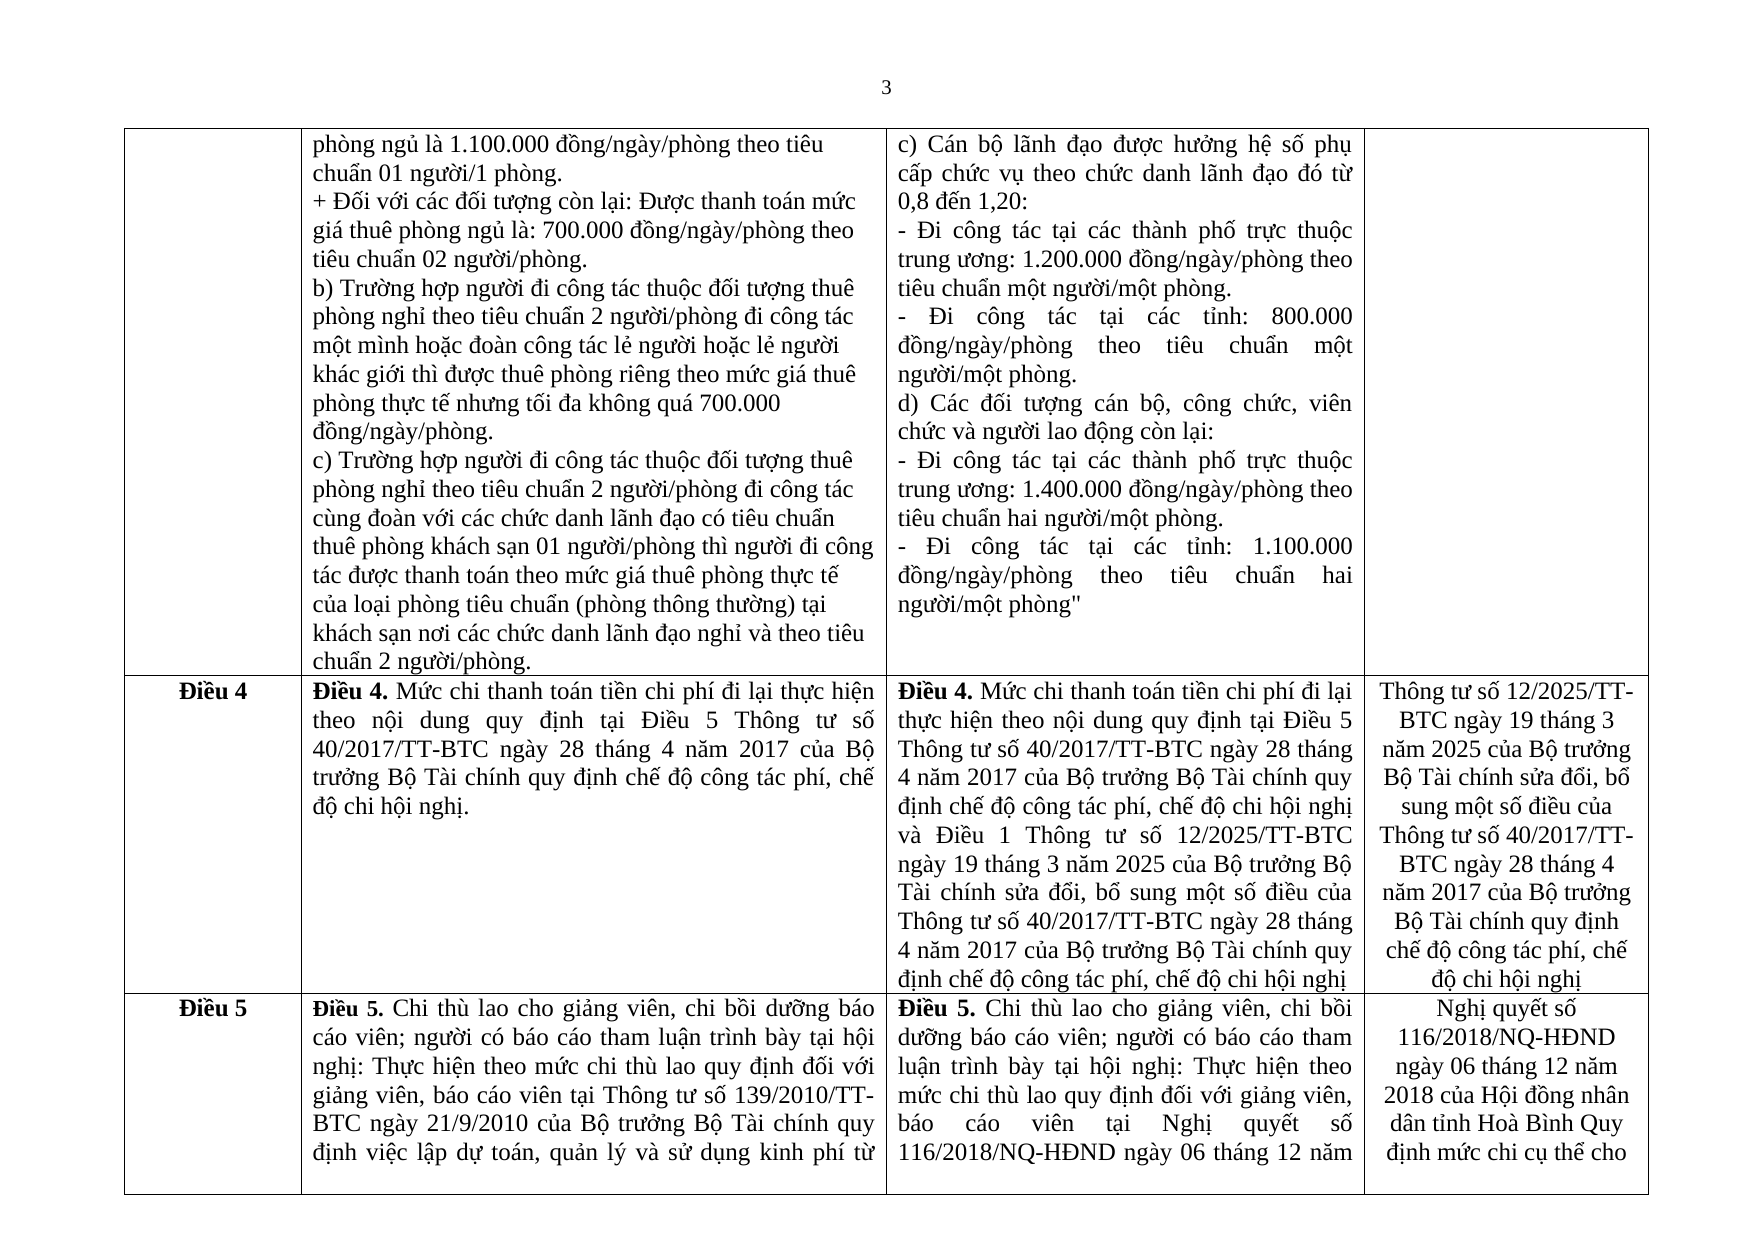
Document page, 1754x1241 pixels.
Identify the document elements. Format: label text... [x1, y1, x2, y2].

table_cell Điều 4 [125, 676, 301, 992]
table_cell Thông tư số 12/2025/TT-BTC ngày 19 tháng 3 năm 2025 của Bộ trưởng Bộ Tài chính sửa đổi, bổ sung một số điều của Thông tư số 40/2017/TT-BTC ngày 28 tháng 4 năm 2017 của Bộ trưởng Bộ Tài chính quy định chế độ công tác phí, chế độ chi hội nghị [1365, 676, 1648, 992]
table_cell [887, 994, 1364, 1194]
table_cell Điều 4. Mức chi thanh toán tiền chi phí đi lại thực hiện theo nội dung quy định tại Điều 5 Thông tư số 40/2017/TT-BTC ngày 28 tháng 4 năm 2017 của Bộ trưởng Bộ Tài chính quy định chế độ công tác phí, chế độ chi hội nghị. [302, 676, 886, 992]
table_cell Điều 4. Mức chi thanh toán tiền chi phí đi lại thực hiện theo nội dung quy định tại Điều 5 Thông tư số 40/2017/TT-BTC ngày 28 tháng 4 năm 2017 của Bộ trưởng Bộ Tài chính quy định chế độ công tác phí, chế độ chi hội nghị và Điều 1 Thông tư số 12/2025/TT-BTC ngày 19 tháng 3 năm 2025 của Bộ trưởng Bộ Tài chính sửa đổi, bổ sung một số điều của Thông tư số 40/2017/TT-BTC ngày 28 tháng 4 năm 2017 của Bộ trưởng Bộ Tài chính quy định chế độ công tác phí, chế độ chi hội nghị [887, 676, 1364, 992]
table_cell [302, 129, 886, 675]
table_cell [302, 994, 886, 1194]
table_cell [1365, 994, 1648, 1194]
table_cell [1365, 129, 1648, 675]
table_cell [887, 129, 1364, 675]
table_cell [125, 129, 301, 675]
table_cell Điều 5 [125, 994, 301, 1194]
